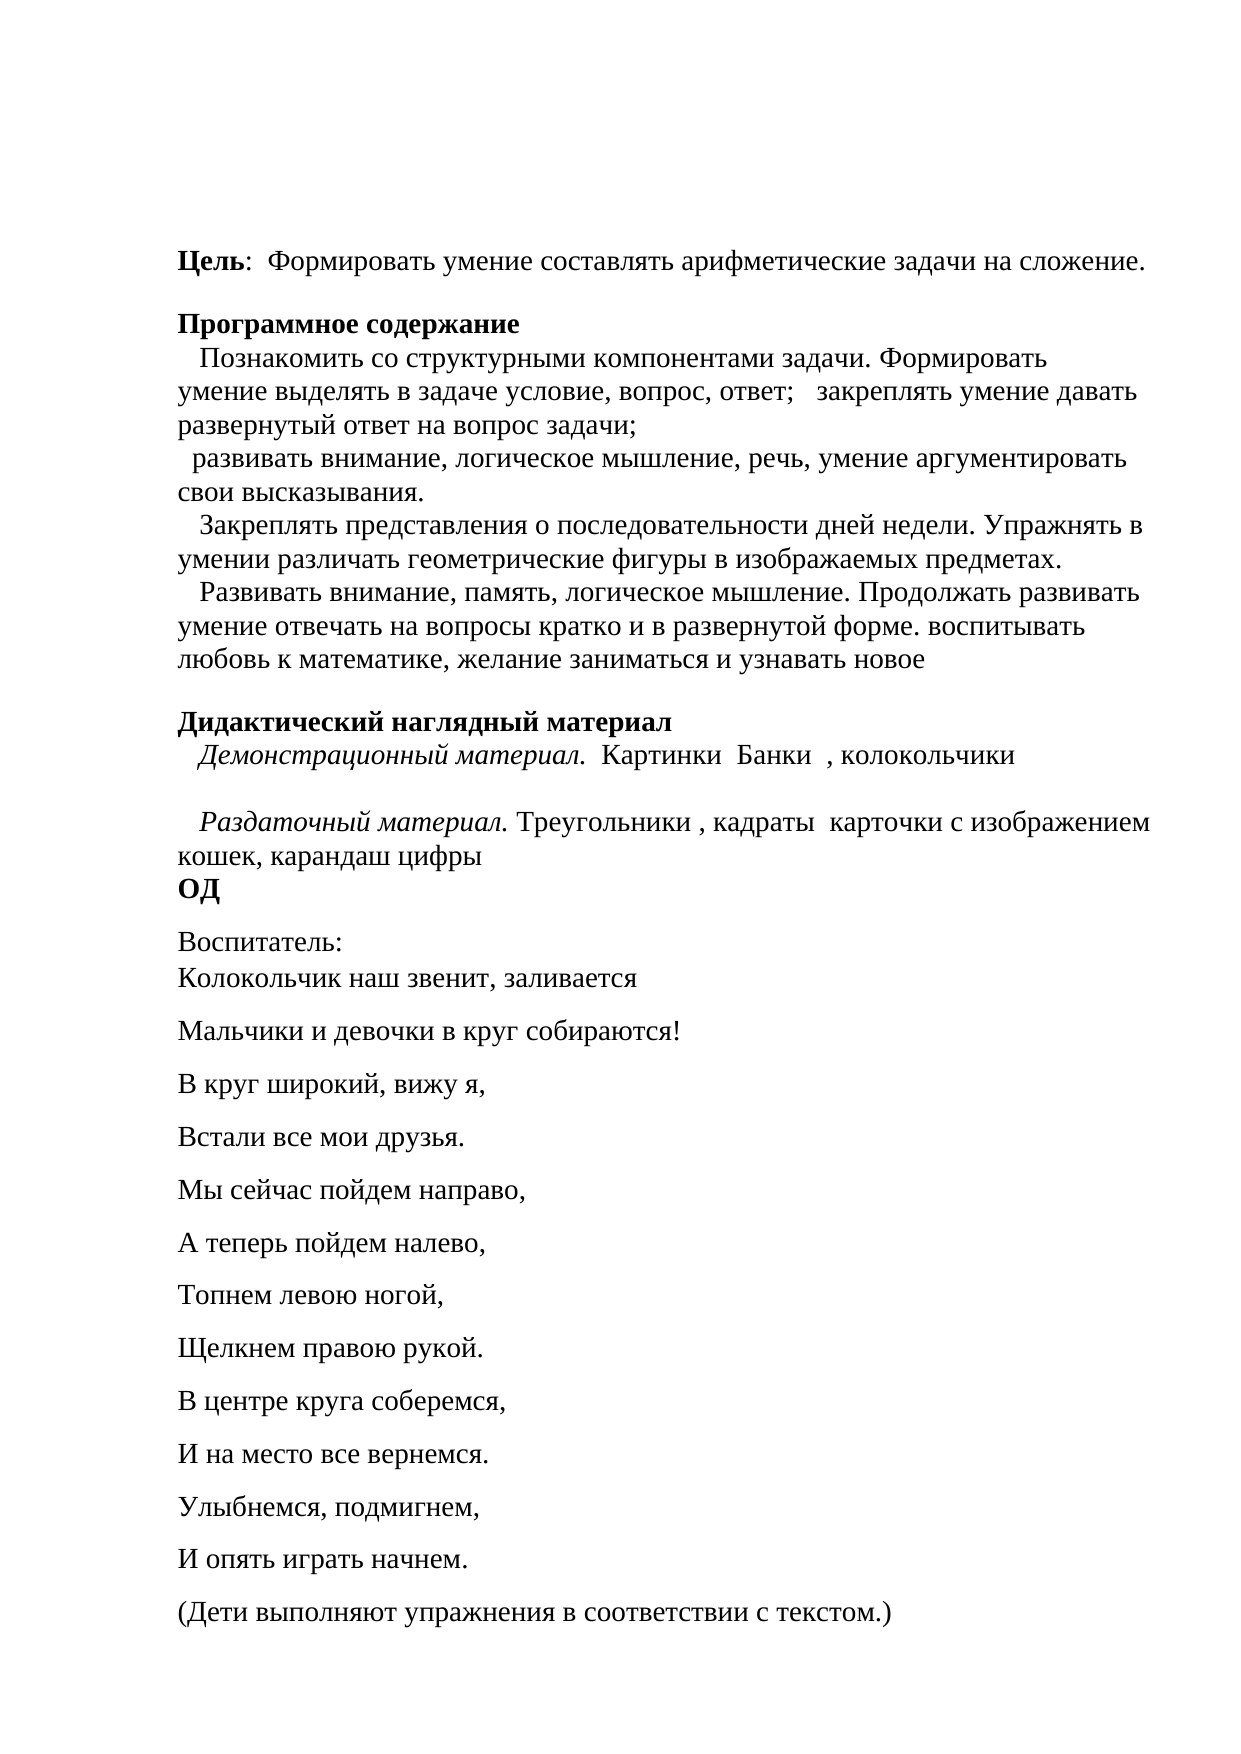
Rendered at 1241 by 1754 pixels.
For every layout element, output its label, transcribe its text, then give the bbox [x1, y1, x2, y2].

text И на место все вернемся. [177, 1436, 1152, 1469]
text (Дети выполняют упражнения в соответствии с текстом.) [177, 1594, 1152, 1628]
text развивать внимание, логическое мышление, речь, умение аргументировать свои высказывания. [177, 440, 1152, 507]
text А теперь пойдем налево, [177, 1225, 1152, 1258]
text ОД [177, 872, 1152, 905]
text Раздаточный материал. Треугольники , кадраты карточки с изображением кошек, карандаш цифры [177, 804, 1152, 872]
text Встали все мои друзья. [177, 1119, 1152, 1153]
text Познакомить со структурными компонентами задачи. Формировать умение выделять в задаче условие, вопрос, ответ; закреплять умение давать развернутый ответ на вопрос задачи; [177, 340, 1152, 440]
text Программное содержание [177, 306, 1152, 340]
text В круг широкий, вижу я, [177, 1066, 1152, 1100]
text Топнем левою ногой, [177, 1277, 1152, 1311]
text Мы сейчас пойдем направо, [177, 1172, 1152, 1205]
text Воспитатель: Колокольчик наш звенит, заливается [177, 924, 1152, 994]
text Мальчики и девочки в круг собираются! [177, 1013, 1152, 1047]
text Дидактический наглядный материал [177, 704, 1152, 737]
text Щелкнем правою рукой. [177, 1330, 1152, 1364]
text Развивать внимание, память, логическое мышление. Продолжать развивать умение отвечать на вопросы кратко и в развернутой форме. воспитывать любовь к математике, желание заниматься и узнавать новое [177, 574, 1152, 675]
text Демонстрационный материал. Картинки Банки , колокольчики [177, 737, 1152, 771]
text Улыбнемся, подмигнем, [177, 1489, 1152, 1522]
text Цель: Формировать умение составлять арифметические задачи на сложение. [177, 243, 1152, 277]
text И опять играть начнем. [177, 1542, 1152, 1575]
text Закреплять представления о последовательности дней недели. Упражнять в умении различать геометрические фигуры в изображаемых предметах. [177, 507, 1152, 574]
text В центре круга соберемся, [177, 1383, 1152, 1417]
